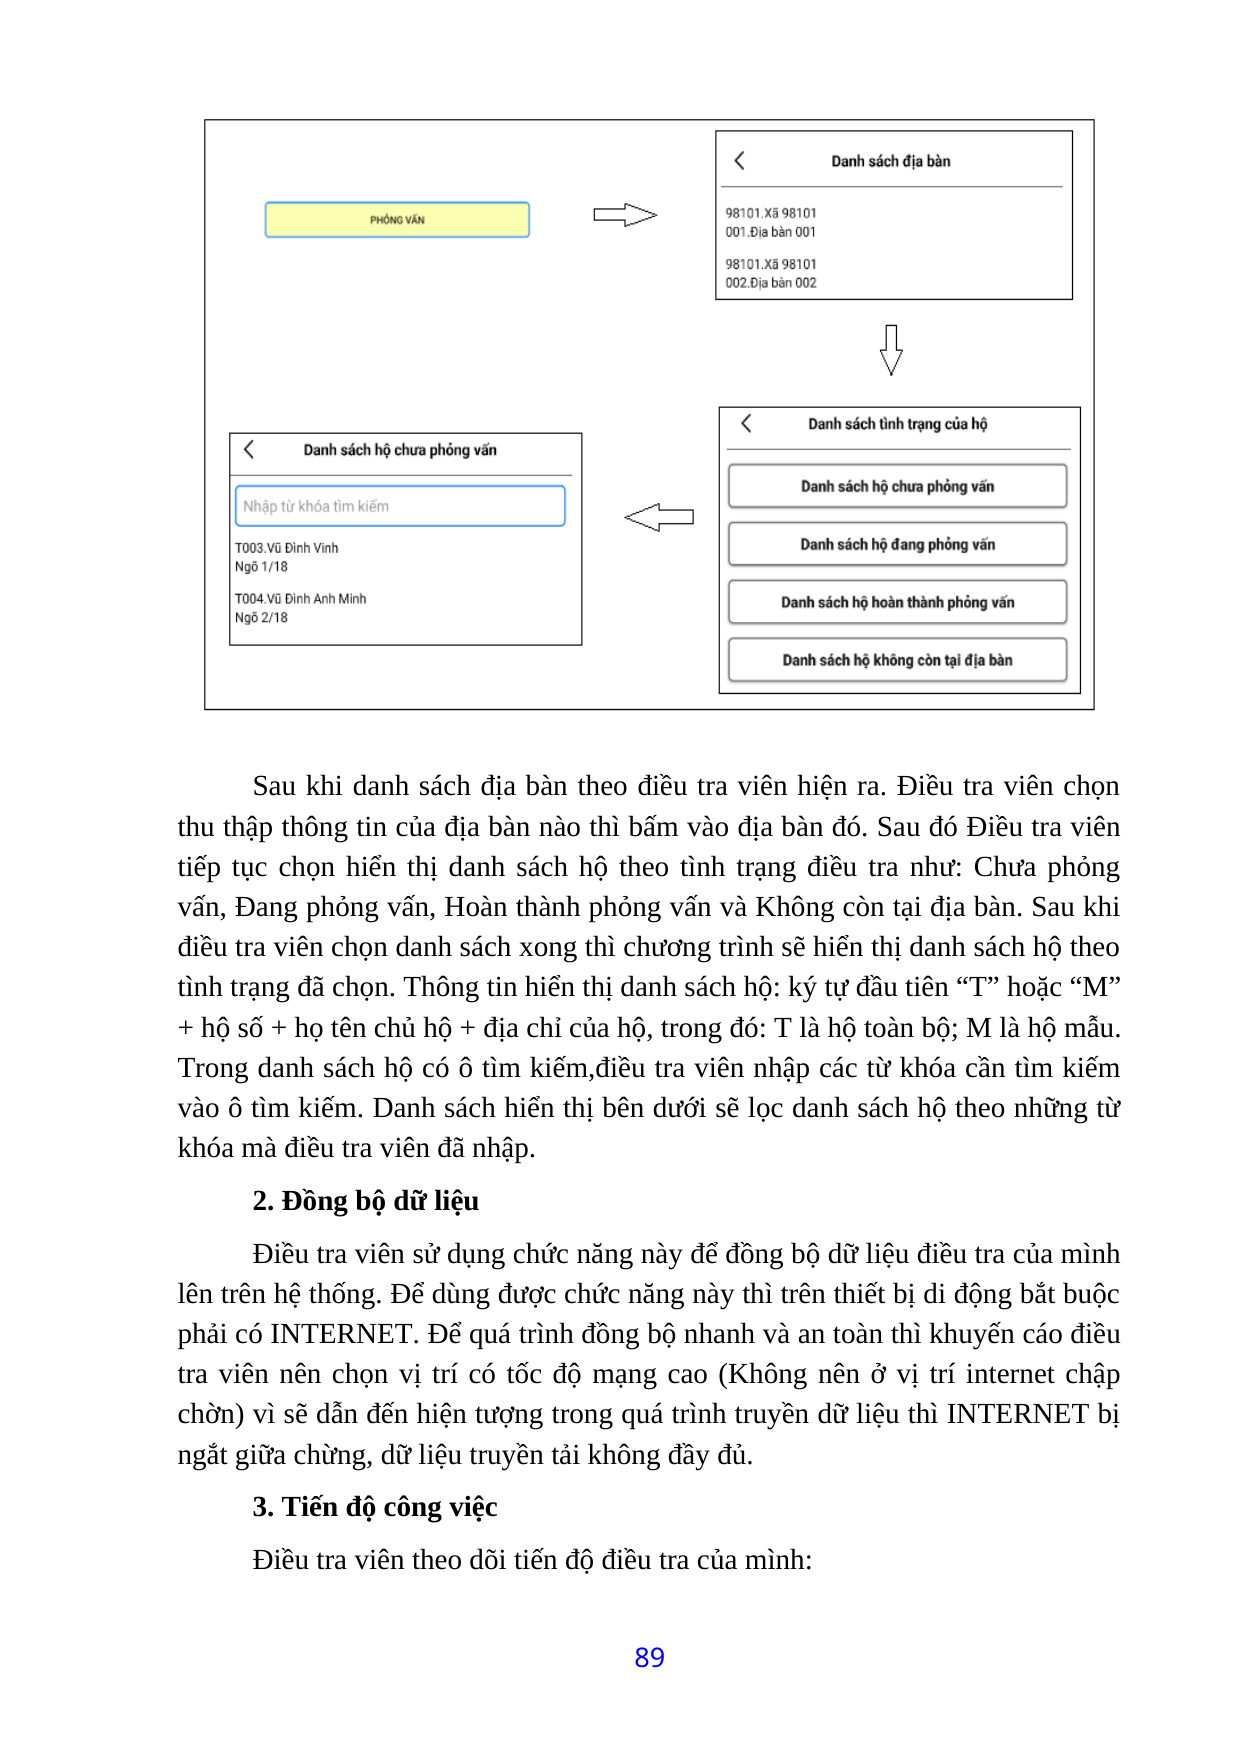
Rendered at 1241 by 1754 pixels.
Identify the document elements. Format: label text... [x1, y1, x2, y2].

list 2. Đồng bộ dữ liệu [177, 1183, 1122, 1217]
picture [202, 118, 1097, 714]
text Điều tra viên theo dõi tiến độ điều tra của mình: [177, 1542, 1122, 1576]
text 3. Tiến độ công việc [177, 1489, 1122, 1523]
text Điều tra viên sử dụng chức năng này để đồng bộ dữ liệu điều tra của mình lên trên hệ thống. Để dùng được chức năng này thì trên thiết bị di động bắt buộc phải có INTERNET. Để quá trình đồng bộ nhanh và an toàn thì khuyến cáo điều tra viên nên chọn vị trí có tốc độ mạng cao (Không nên ở vị trí internet chập chờn) vì sẽ dẫn đến hiện tượng trong quá trình truyền dữ liệu thì INTERNET bị ngắt giữa chừng, dữ liệu truyền tải không đầy đủ. [177, 1236, 1122, 1470]
text Sau khi danh sách địa bàn theo điều tra viên hiện ra. Điều tra viên chọn thu thập thông tin của địa bàn nào thì bấm vào địa bàn đó. Sau đó Điều tra viên tiếp tục chọn hiển thị danh sách hộ theo tình trạng điều tra như: Chưa phỏng vấn, Đang phỏng vấn, Hoàn thành phỏng vấn và Không còn tại địa bàn. Sau khi điều tra viên chọn danh sách xong thì chương trình sẽ hiển thị danh sách hộ theo tình trạng đã chọn. Thông tin hiển thị danh sách hộ: ký tự đầu tiên “T” hoặc “M” + hộ số + họ tên chủ hộ + địa chỉ của hộ, trong đó: T là hộ toàn bộ; M là hộ mẫu. Trong danh sách hộ có ô tìm kiếm,điều tra viên nhập các từ khóa cần tìm kiếm vào ô tìm kiếm. Danh sách hiển thị bên dưới sẽ lọc danh sách hộ theo những từ khóa mà điều tra viên đã nhập. [177, 768, 1122, 1164]
